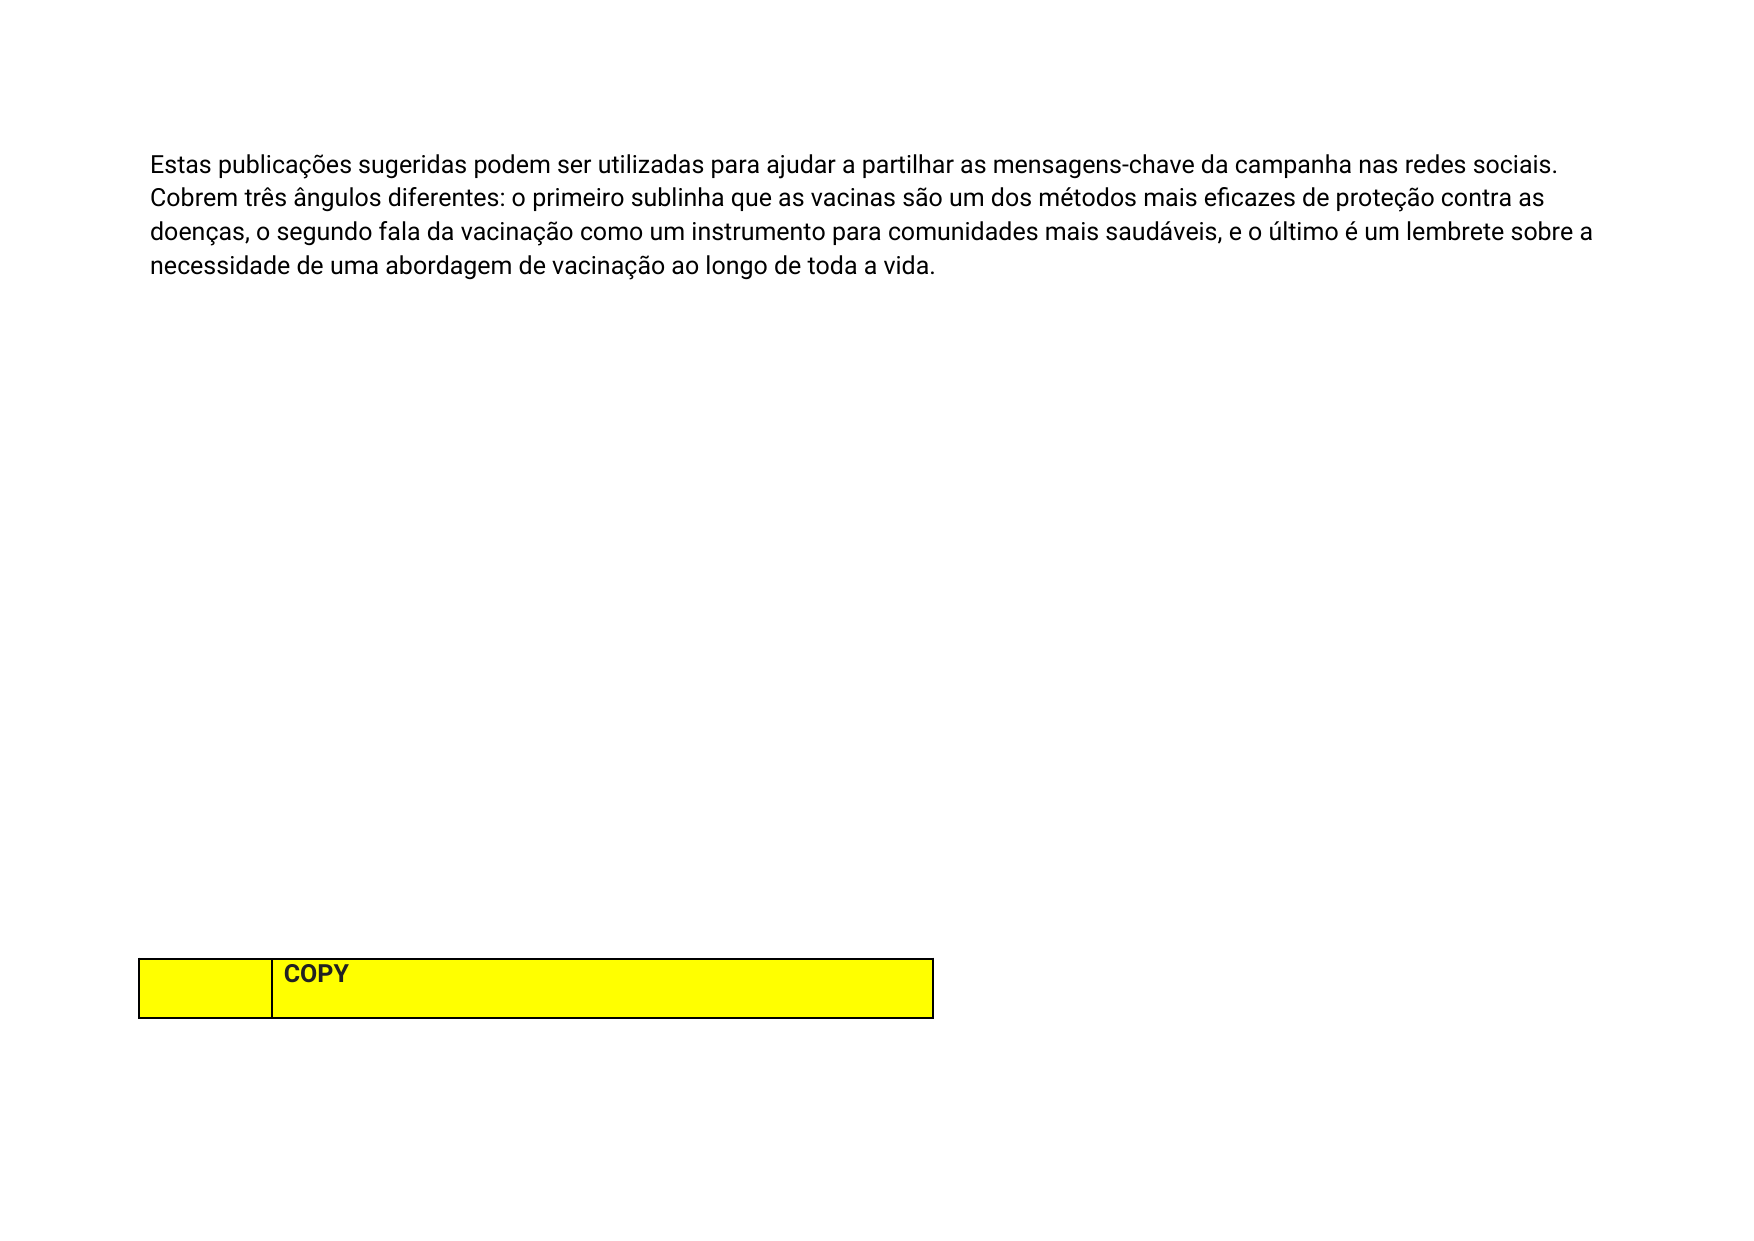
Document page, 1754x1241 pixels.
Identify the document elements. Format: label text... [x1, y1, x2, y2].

text Estas publicações sugeridas podem ser utilizadas para ajudar a partilhar as mensagens-chave da campanha nas redes sociais. [150, 150, 1604, 179]
text Cobrem três ângulos diferentes: o primeiro sublinha que as vacinas são um dos métodos mais eficazes de proteção contra as doenças, o segundo fala da vacinação como um instrumento para comunidades mais saudáveis, e o último é um lembrete sobre a necessidade de uma abordagem de vacinação ao longo de toda a vida. [150, 184, 1604, 280]
table_header [140, 960, 271, 1017]
table_header COPY [273, 960, 932, 1017]
